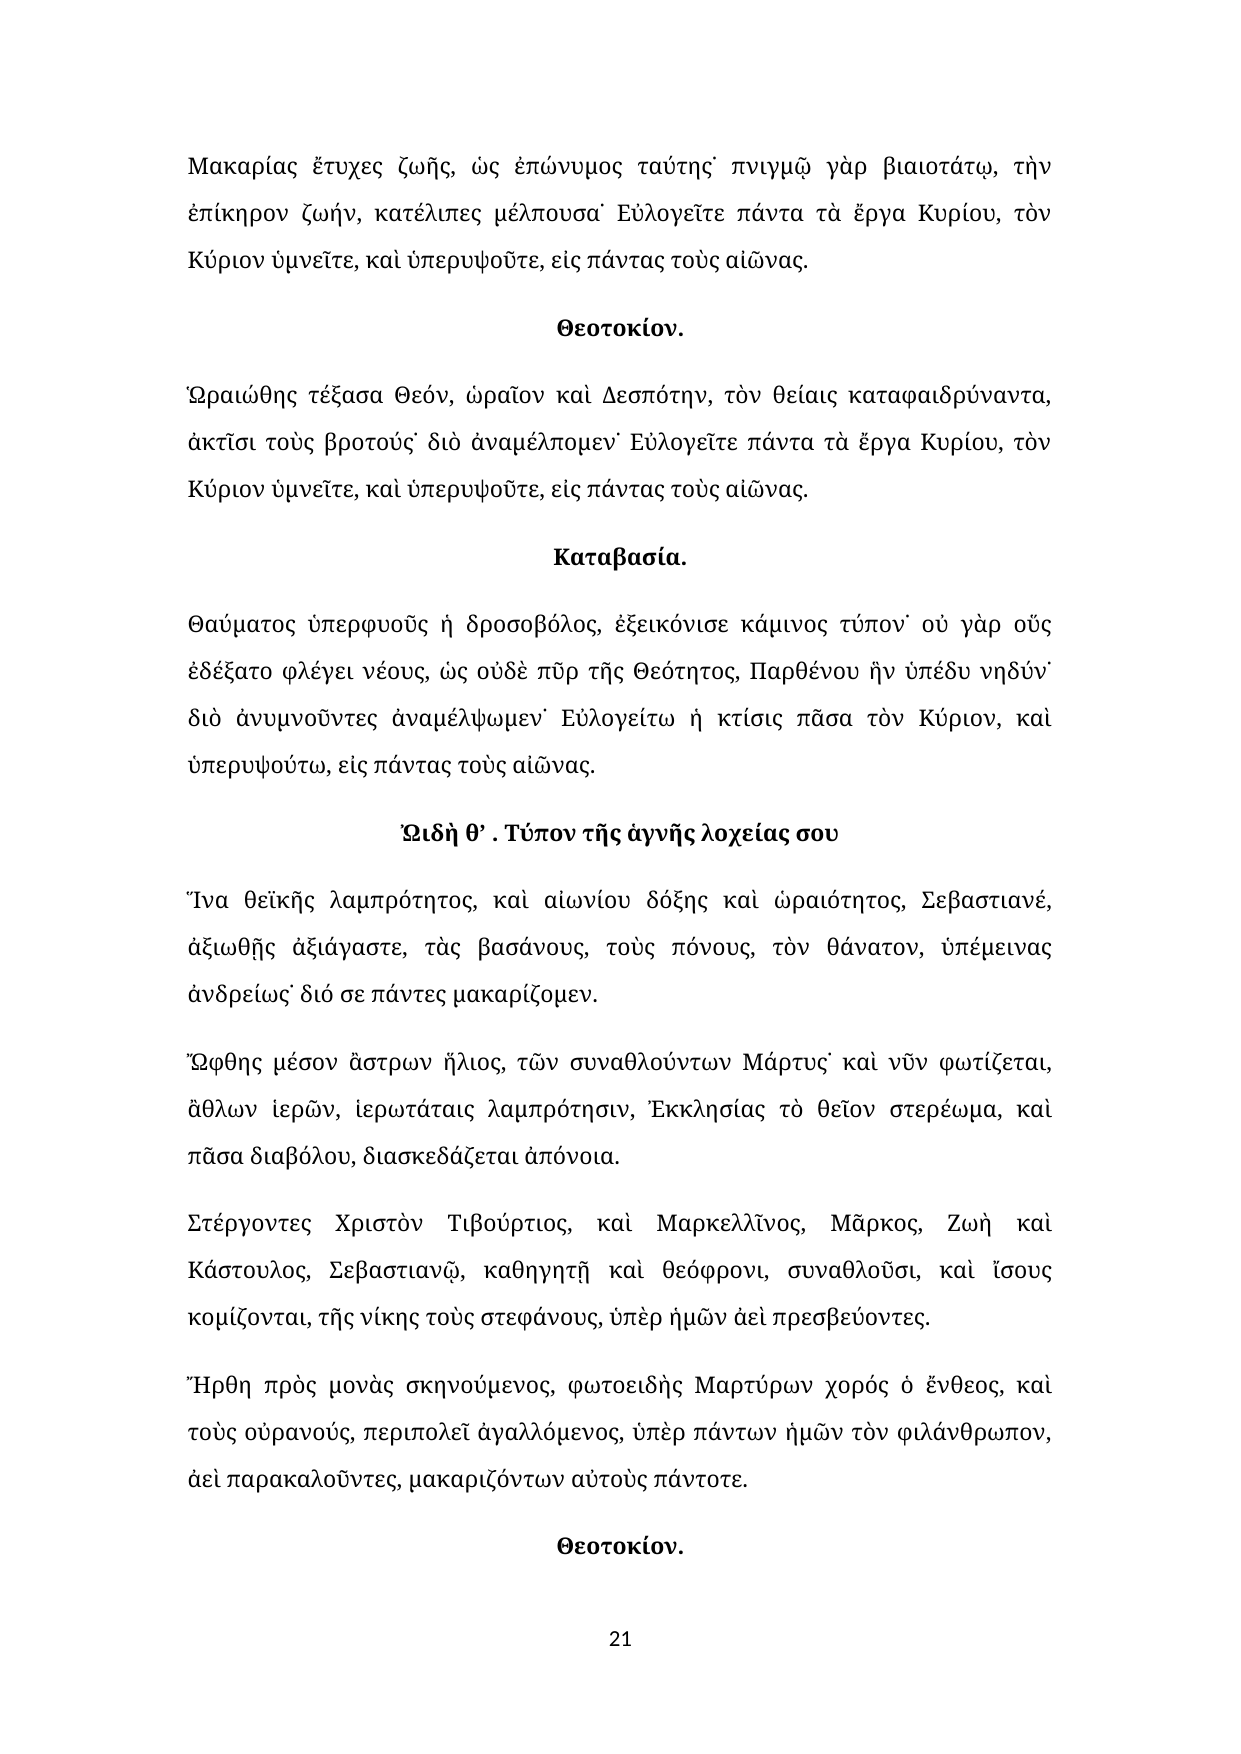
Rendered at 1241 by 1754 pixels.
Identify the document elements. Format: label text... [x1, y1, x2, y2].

text ᾨδὴ θ’ . Τύπον τῆς ἁγνῆς λοχείας σου [187, 817, 1053, 848]
text Ἵνα θεϊκῆς λαμπρότητος, καὶ αἰωνίου δόξης καὶ ὡραιότητος, Σεβαστιανέ, ἀξιωθῇς ἀξιάγαστε, τὰς βασάνους, τοὺς πόνους, τὸν θάνατον, ὑπέμεινας ἀνδρείως˙ διό σε πάντες μακαρίζομεν. [187, 884, 1053, 1009]
text Ἤρθη πρὸς μονὰς σκηνούμενος, φωτοειδὴς Μαρτύρων χορός ὁ ἔνθεος, καὶ τοὺς οὐρανούς, περιπολεῖ ἀγαλλόμενος, ὑπὲρ πάντων ἡμῶν τὸν φιλάνθρωπον, ἀεὶ παρακαλοῦντες, μακαριζόντων αὐτοὺς πάντοτε. [187, 1369, 1053, 1494]
text Θεοτοκίον. [187, 1530, 1053, 1561]
text Μακαρίας ἔτυχες ζωῆς, ὡς ἐπώνυμος ταύτης˙ πνιγμῷ γὰρ βιαιοτάτῳ, τὴν ἐπίκηρον ζωήν, κατέλιπες μέλπουσα˙ Εὐλογεῖτε πάντα τὰ ἔργα Κυρίου, τὸν Κύριον ὑμνεῖτε, καὶ ὑπερυψοῦτε, εἰς πάντας τοὺς αἰῶνας. [187, 150, 1053, 275]
text Καταβασία. [187, 541, 1053, 572]
text Θεοτοκίον. [187, 311, 1053, 343]
text Θαύματος ὑπερφυοῦς ἡ δροσοβόλος, ἐξεικόνισε κάμινος τύπον˙ οὐ γὰρ οὕς ἐδέξατο φλέγει νέους, ὡς οὐδὲ πῦρ τῆς Θεότητος, Παρθένου ἣν ὑπέδυ νηδύν˙ διὸ ἀνυμνοῦντες ἀναμέλψωμεν˙ Εὐλογείτω ἡ κτίσις πᾶσα τὸν Κύριον, καὶ ὑπερυψούτω, εἰς πάντας τοὺς αἰῶνας. [187, 608, 1053, 780]
text Ὤφθης μέσον ἂστρων ἥλιος, τῶν συναθλούντων Μάρτυς˙ καὶ νῦν φωτίζεται, ἂθλων ἱερῶν, ἱερωτάταις λαμπρότησιν, Ἐκκλησίας τὸ θεῖον στερέωμα, καὶ πᾶσα διαβόλου, διασκεδάζεται ἀπόνοια. [187, 1046, 1053, 1171]
text Ὡραιώθης τέξασα Θεόν, ὡραῖον καὶ Δεσπότην, τὸν θείαις καταφαιδρύναντα, ἀκτῖσι τοὺς βροτούς˙ διὸ ἀναμέλπομεν˙ Εὐλογεῖτε πάντα τὰ ἔργα Κυρίου, τὸν Κύριον ὑμνεῖτε, καὶ ὑπερυψοῦτε, εἰς πάντας τοὺς αἰῶνας. [187, 379, 1053, 504]
text Στέργοντες Χριστὸν Τιβούρτιος, καὶ Μαρκελλῖνος, Μᾶρκος, Ζωὴ καὶ Κάστουλος, Σεβαστιανῷ, καθηγητῇ καὶ θεόφρονι, συναθλοῦσι, καὶ ἴσους κομίζονται, τῆς νίκης τοὺς στεφάνους, ὑπὲρ ἡμῶν ἀεὶ πρεσβεύοντες. [187, 1207, 1053, 1332]
